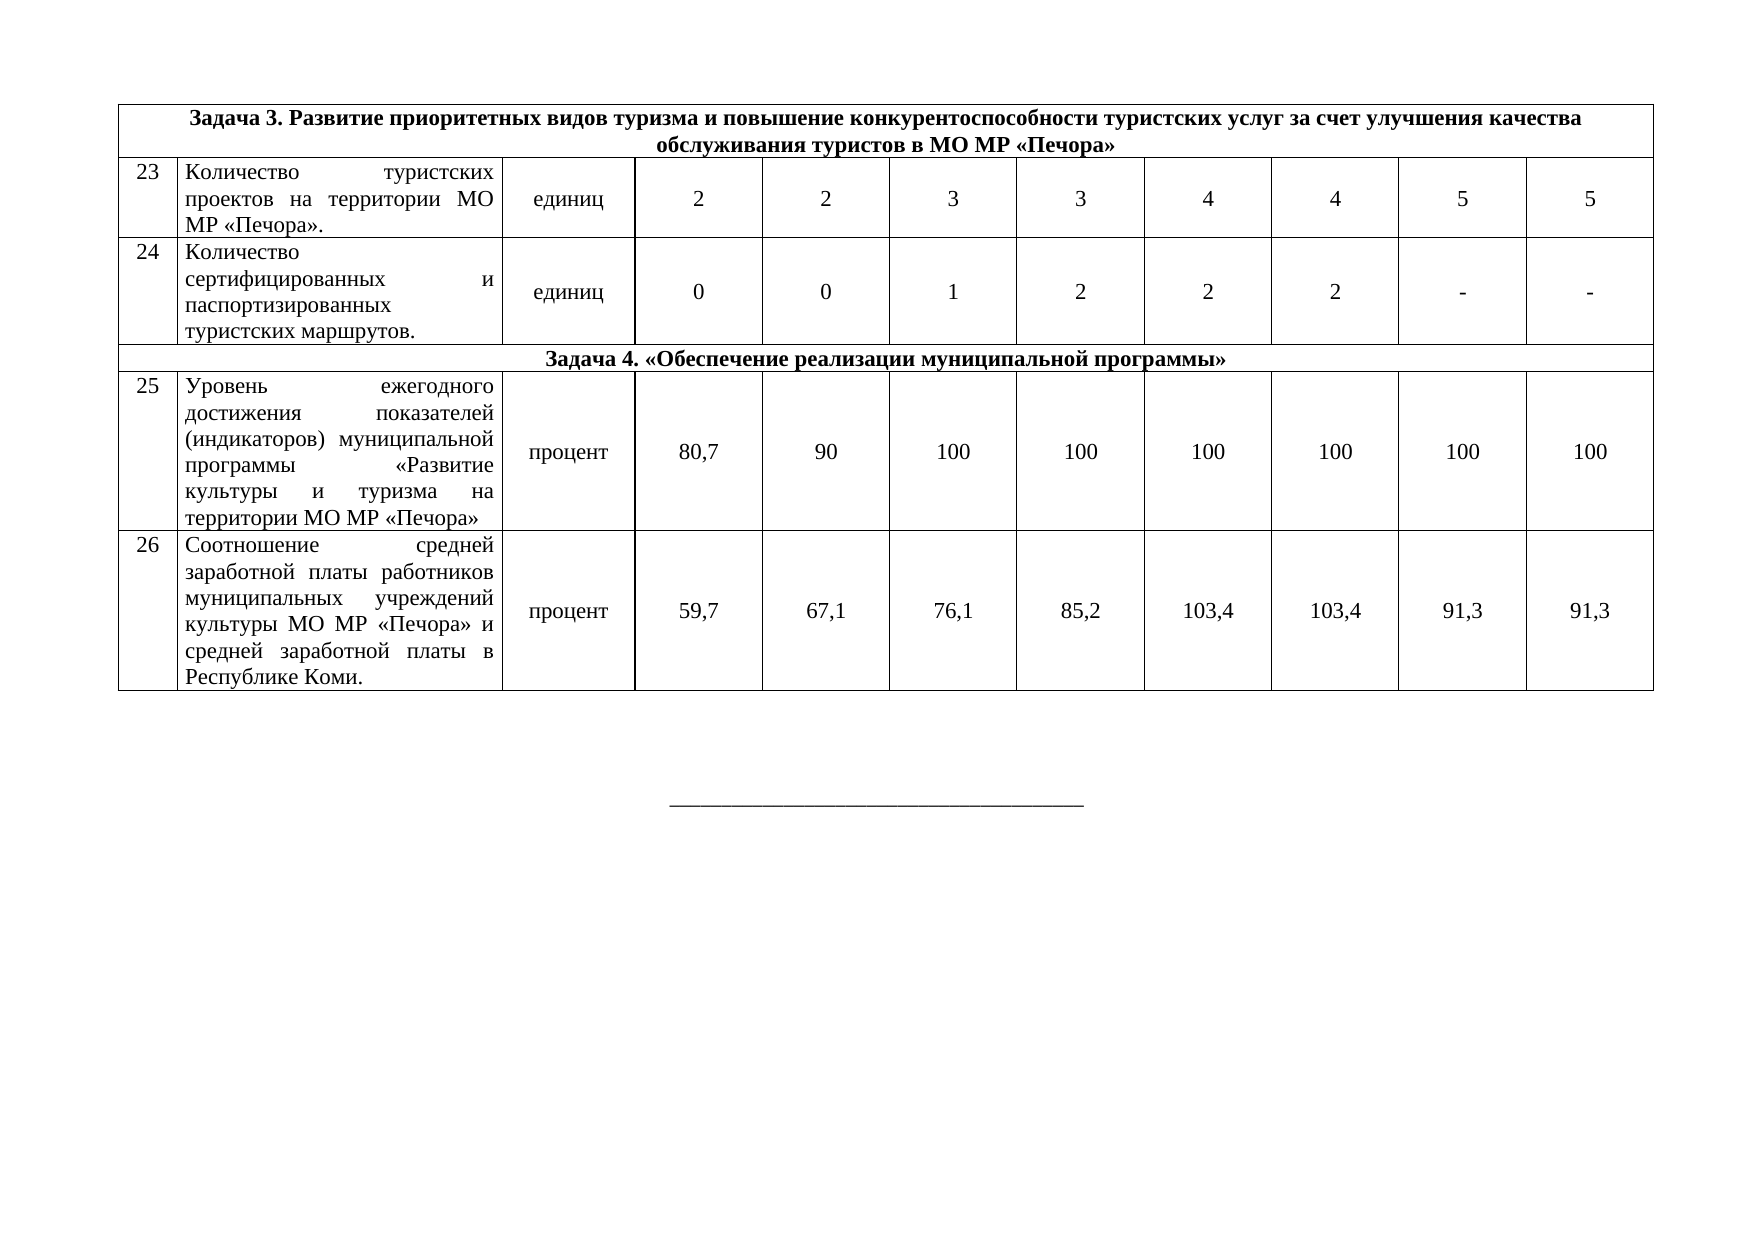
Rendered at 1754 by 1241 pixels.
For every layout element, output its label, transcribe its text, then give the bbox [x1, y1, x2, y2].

table_cell единиц [503, 238, 634, 344]
table_cell - [1399, 238, 1526, 344]
table_cell Количество туристских проектов на территории МО МР «Печора». [178, 158, 502, 237]
table_cell 2 [1272, 238, 1398, 344]
text ________________________________________ [118, 784, 1636, 809]
table_cell процент [503, 531, 634, 689]
table_cell 26 [119, 531, 177, 689]
table_cell 76,1 [890, 531, 1016, 689]
table_cell 90 [763, 372, 889, 530]
table_cell 23 [119, 158, 177, 237]
table_cell 3 [1017, 158, 1144, 237]
table_cell Задача 3. Развитие приоритетных видов туризма и повышение конкурентоспособности туристских услуг за счет улучшения качества обслуживания туристов в МО МР «Печора» [119, 105, 1653, 157]
table_cell Количество сертифицированных и паспортизированных туристских маршрутов. [178, 238, 502, 344]
table_cell 100 [1017, 372, 1144, 530]
table_cell 67,1 [763, 531, 889, 689]
table_cell 91,3 [1399, 531, 1526, 689]
table_cell 4 [1272, 158, 1398, 237]
table_cell - [1527, 238, 1653, 344]
table_cell 2 [763, 158, 889, 237]
table_cell 25 [119, 372, 177, 530]
table_cell 59,7 [636, 531, 762, 689]
table_cell 100 [1145, 372, 1271, 530]
table_cell 0 [636, 238, 762, 344]
table_cell 91,3 [1527, 531, 1653, 689]
table_cell единиц [503, 158, 634, 237]
table_cell процент [503, 372, 634, 530]
table_cell 2 [636, 158, 762, 237]
table_cell 2 [1017, 238, 1144, 344]
table_cell 4 [1145, 158, 1271, 237]
table_cell 103,4 [1145, 531, 1271, 689]
table_cell 100 [890, 372, 1016, 530]
table_cell 100 [1399, 372, 1526, 530]
table_cell 5 [1399, 158, 1526, 237]
table_cell 100 [1527, 372, 1653, 530]
table_cell Уровень ежегодного достижения показателей (индикаторов) муниципальной программы «Развитие культуры и туризма на территории МО МР «Печора» [178, 372, 502, 530]
table_cell 24 [119, 238, 177, 344]
table_cell 103,4 [1272, 531, 1398, 689]
table_cell 5 [1527, 158, 1653, 237]
table_cell 0 [763, 238, 889, 344]
table_cell 85,2 [1017, 531, 1144, 689]
table_cell 2 [1145, 238, 1271, 344]
table_cell 1 [890, 238, 1016, 344]
table_cell 80,7 [636, 372, 762, 530]
table_cell Задача 4. «Обеспечение реализации муниципальной программы» [119, 345, 1653, 371]
table_cell 3 [890, 158, 1016, 237]
table_cell Соотношение средней заработной платы работников муниципальных учреждений культуры МО МР «Печора» и средней заработной платы в Республике Коми. [178, 531, 502, 689]
table_cell 100 [1272, 372, 1398, 530]
